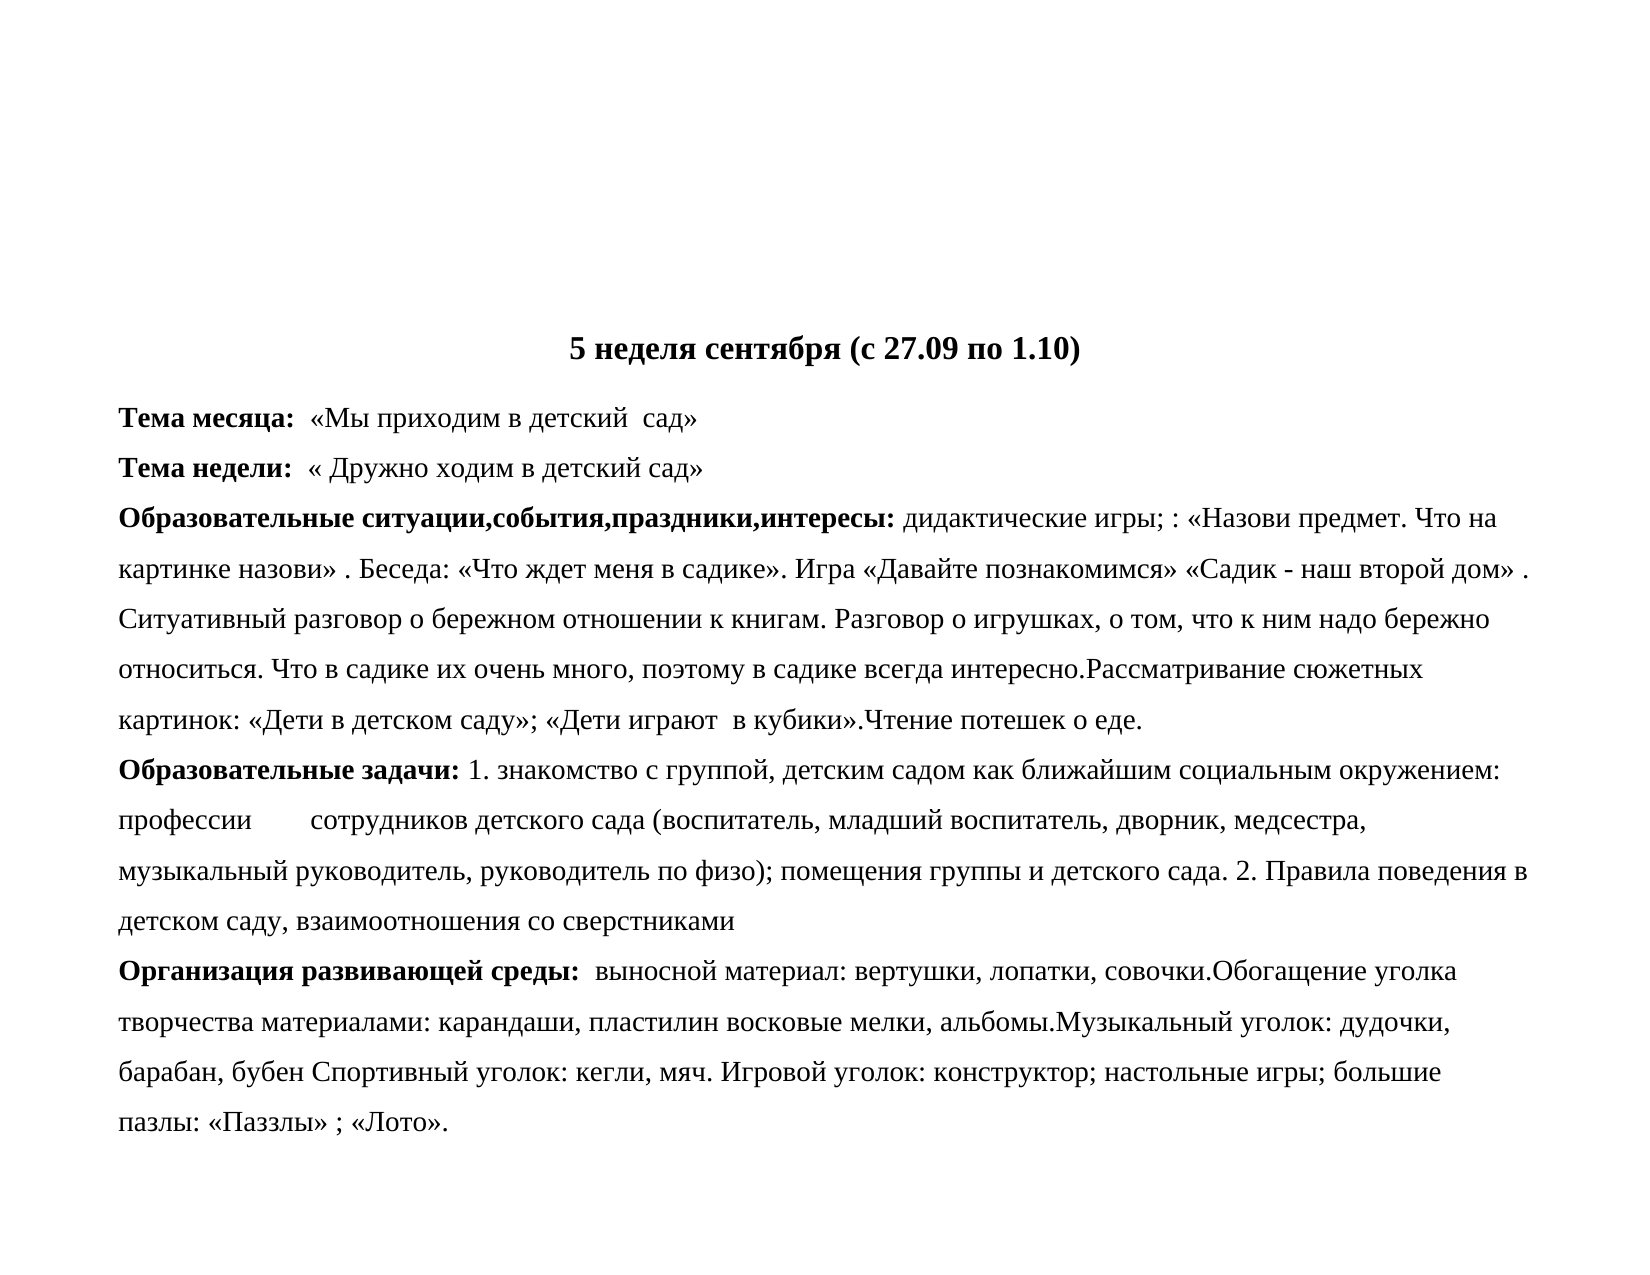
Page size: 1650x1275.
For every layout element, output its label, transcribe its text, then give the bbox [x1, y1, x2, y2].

text Ситуативный разговор о бережном отношении к книгам. Разговор о игрушках, о том, что к ним надо бережно относиться. Что в садике их очень много, поэтому в садике всегда интересно.Рассматривание сюжетных картинок: «Дети в детском саду»; «Дети играют в кубики».Чтение потешек о еде. [118, 601, 1532, 735]
text Образовательные ситуации,события,праздники,интересы: дидактические игры; : «Назови предмет. Что на картинке назови» . Беседа: «Что ждет меня в садике». Игра «Давайте познакомимся» «Садик - наш второй дом» . [118, 501, 1532, 584]
text 5 неделя сентября (с 27.09 по 1.10) [118, 328, 1532, 366]
text Тема недели: « Дружно ходим в детский сад» [118, 450, 1532, 484]
text Тема месяца: «Мы приходим в детский сад» [118, 400, 1532, 433]
text Образовательные задачи: 1. знакомство с группой, детским садом как ближайшим социальным окружением: профессии сотрудников детского сада (воспитатель, младший воспитатель, дворник, медсестра, музыкальный руководитель, руководитель по физо); помещения группы и детского сада. 2. Правила поведения в детском саду, взаимоотношения со сверстниками [118, 752, 1532, 937]
text Организация развивающей среды: выносной материал: вертушки, лопатки, совочки.Обогащение уголка творчества материалами: карандаши, пластилин восковые мелки, альбомы.Музыкальный уголок: дудочки, барабан, бубен Спортивный уголок: кегли, мяч. Игровой уголок: конструктор; настольные игры; большие пазлы: «Паззлы» ; «Лото». [118, 953, 1532, 1138]
